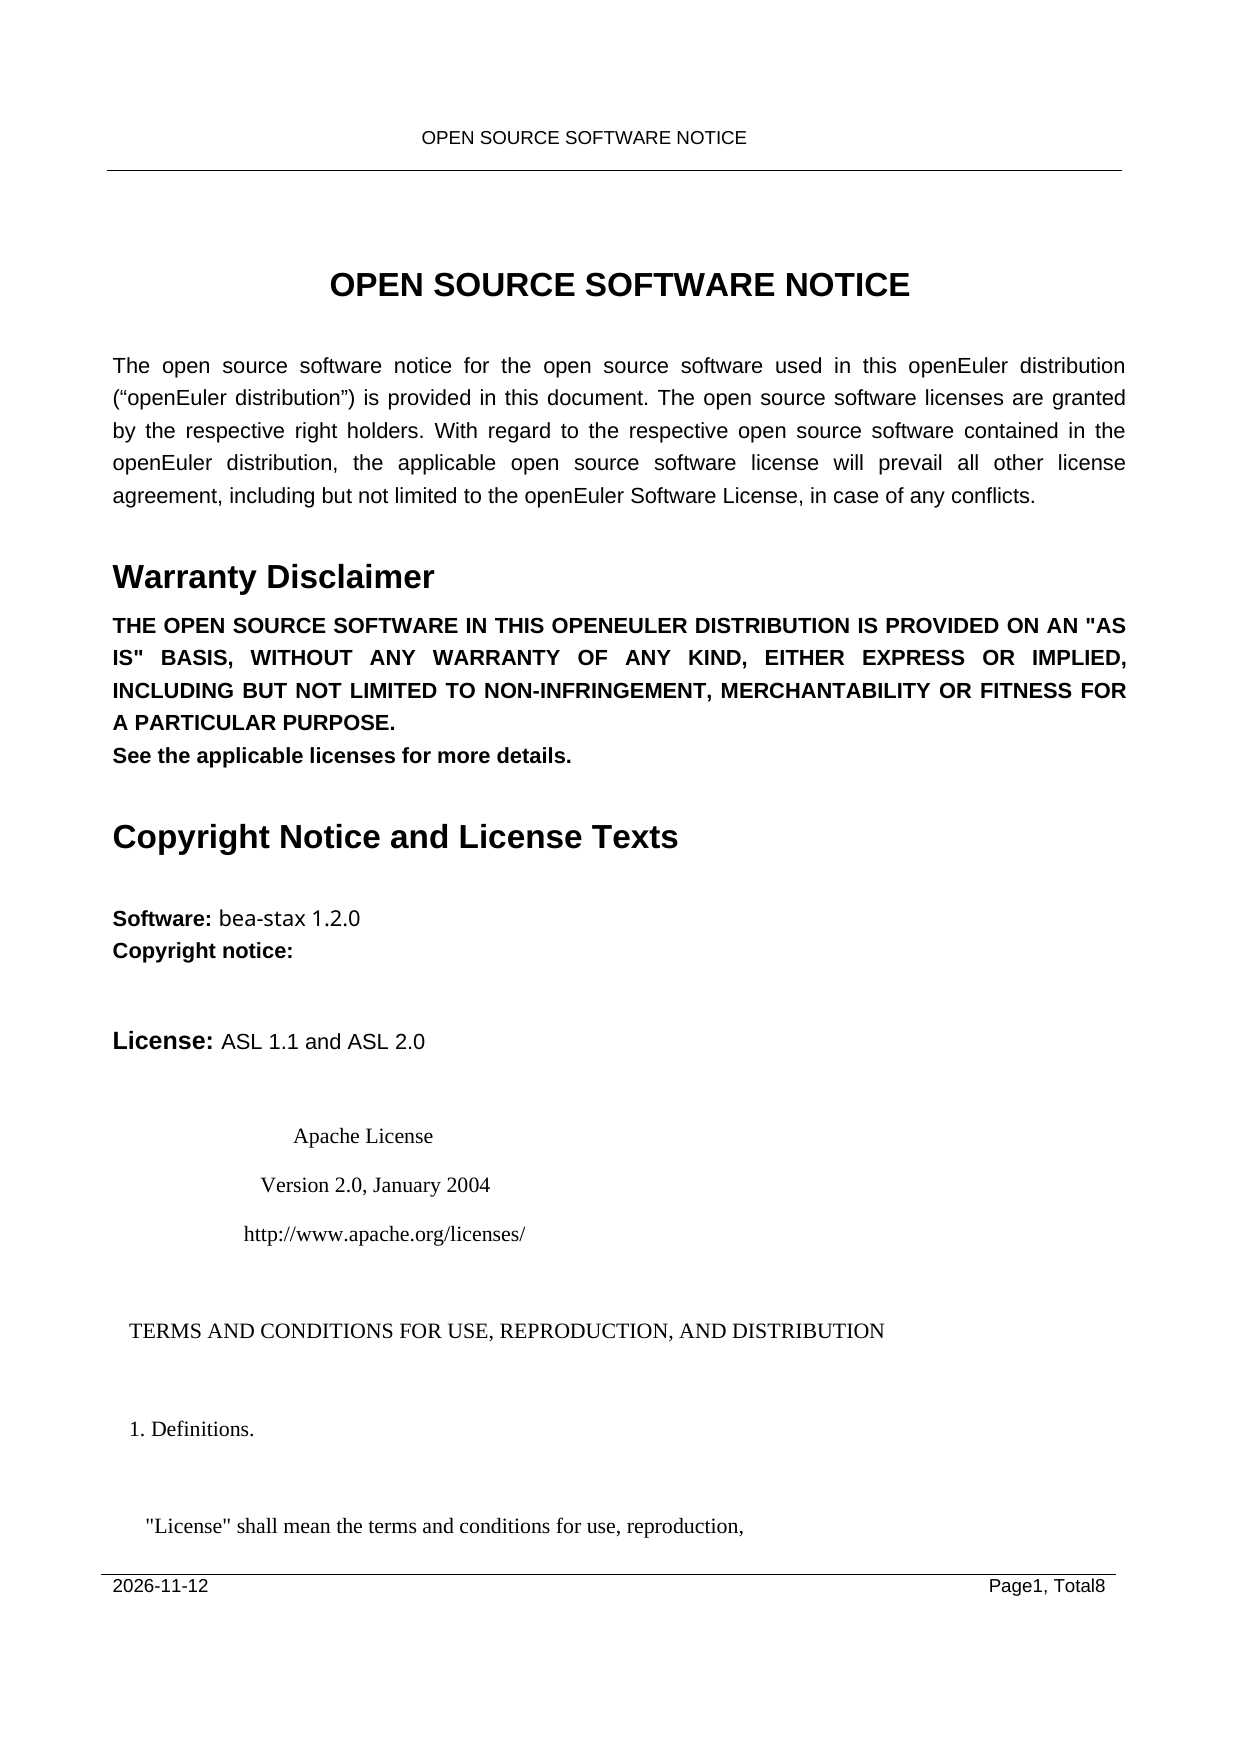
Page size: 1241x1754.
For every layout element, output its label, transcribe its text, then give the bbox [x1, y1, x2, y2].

text Copyright notice: [112, 934, 1128, 966]
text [112, 1071, 1128, 1542]
text THE OPEN SOURCE SOFTWARE IN THIS OPENEULER DISTRIBUTION IS PROVIDED ON AN "AS IS" BASIS, WITHOUT ANY WARRANTY OF ANY KIND, EITHER EXPRESS OR IMPLIED, INCLUDING BUT NOT LIMITED TO NON-INFRINGEMENT, MERCHANTABILITY OR FITNESS FOR A PARTICULAR PURPOSE. See the applicable licenses for more details. [112, 609, 1128, 771]
text Copyright Notice and License Texts [112, 804, 1128, 869]
text OPEN SOURCE SOFTWARE NOTICE [112, 251, 1128, 316]
text Software: bea-stax 1.2.0 [112, 901, 1128, 934]
text License: ASL 1.1 and ASL 2.0 [112, 1024, 1128, 1057]
text The open source software notice for the open source software used in this openEuler distribution (“openEuler distribution”) is provided in this document. The open source software licenses are granted by the respective right holders. With regard to the respective open source software contained in the openEuler distribution, the applicable open source software license will prevail all other license agreement, including but not limited to the openEuler Software License, in case of any conflicts. [112, 349, 1128, 511]
text Warranty Disclaimer [112, 544, 1128, 609]
